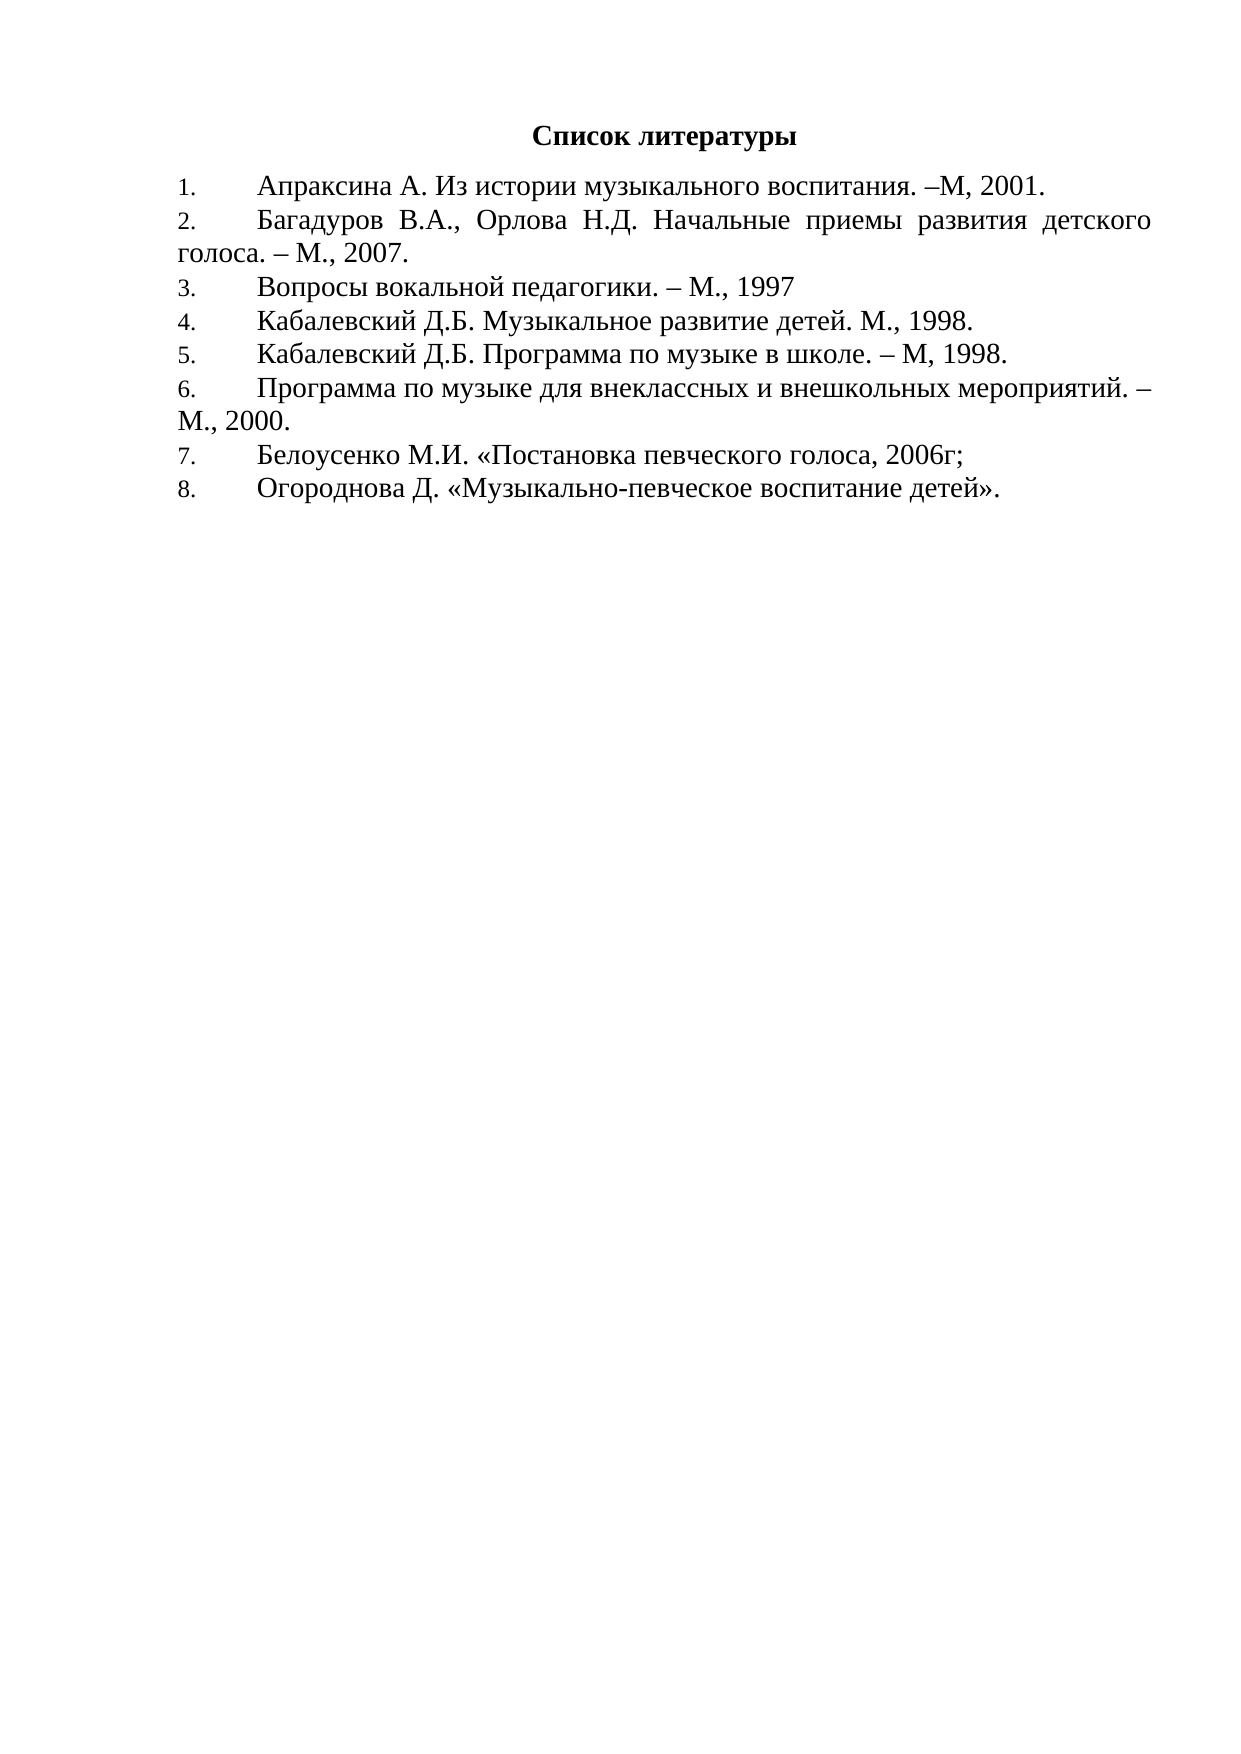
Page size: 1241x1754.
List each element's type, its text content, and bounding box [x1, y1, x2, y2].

list Программа по музыке для внеклассных и внешкольных мероприятий. – М., 2000. [177, 370, 1152, 437]
list Кабалевский Д.Б. Музыкальное развитие детей. М., 1998. [177, 303, 1152, 336]
list Кабалевский Д.Б. Программа по музыке в школе. – М, 1998. [177, 336, 1152, 370]
list Апраксина А. Из истории музыкального воспитания. –М, 2001. [177, 168, 1152, 202]
list Огороднова Д. «Музыкально-певческое воспитание детей». [177, 470, 1152, 504]
text Список литературы [177, 118, 1152, 152]
list Багадуров В.А., Орлова Н.Д. Начальные приемы развития детского голоса. – М., 2007. [177, 202, 1152, 269]
list Вопросы вокальной педагогики. – М., 1997 [177, 269, 1152, 303]
list Белоусенко М.И. «Постановка певческого голоса, 2006г; [177, 437, 1152, 470]
